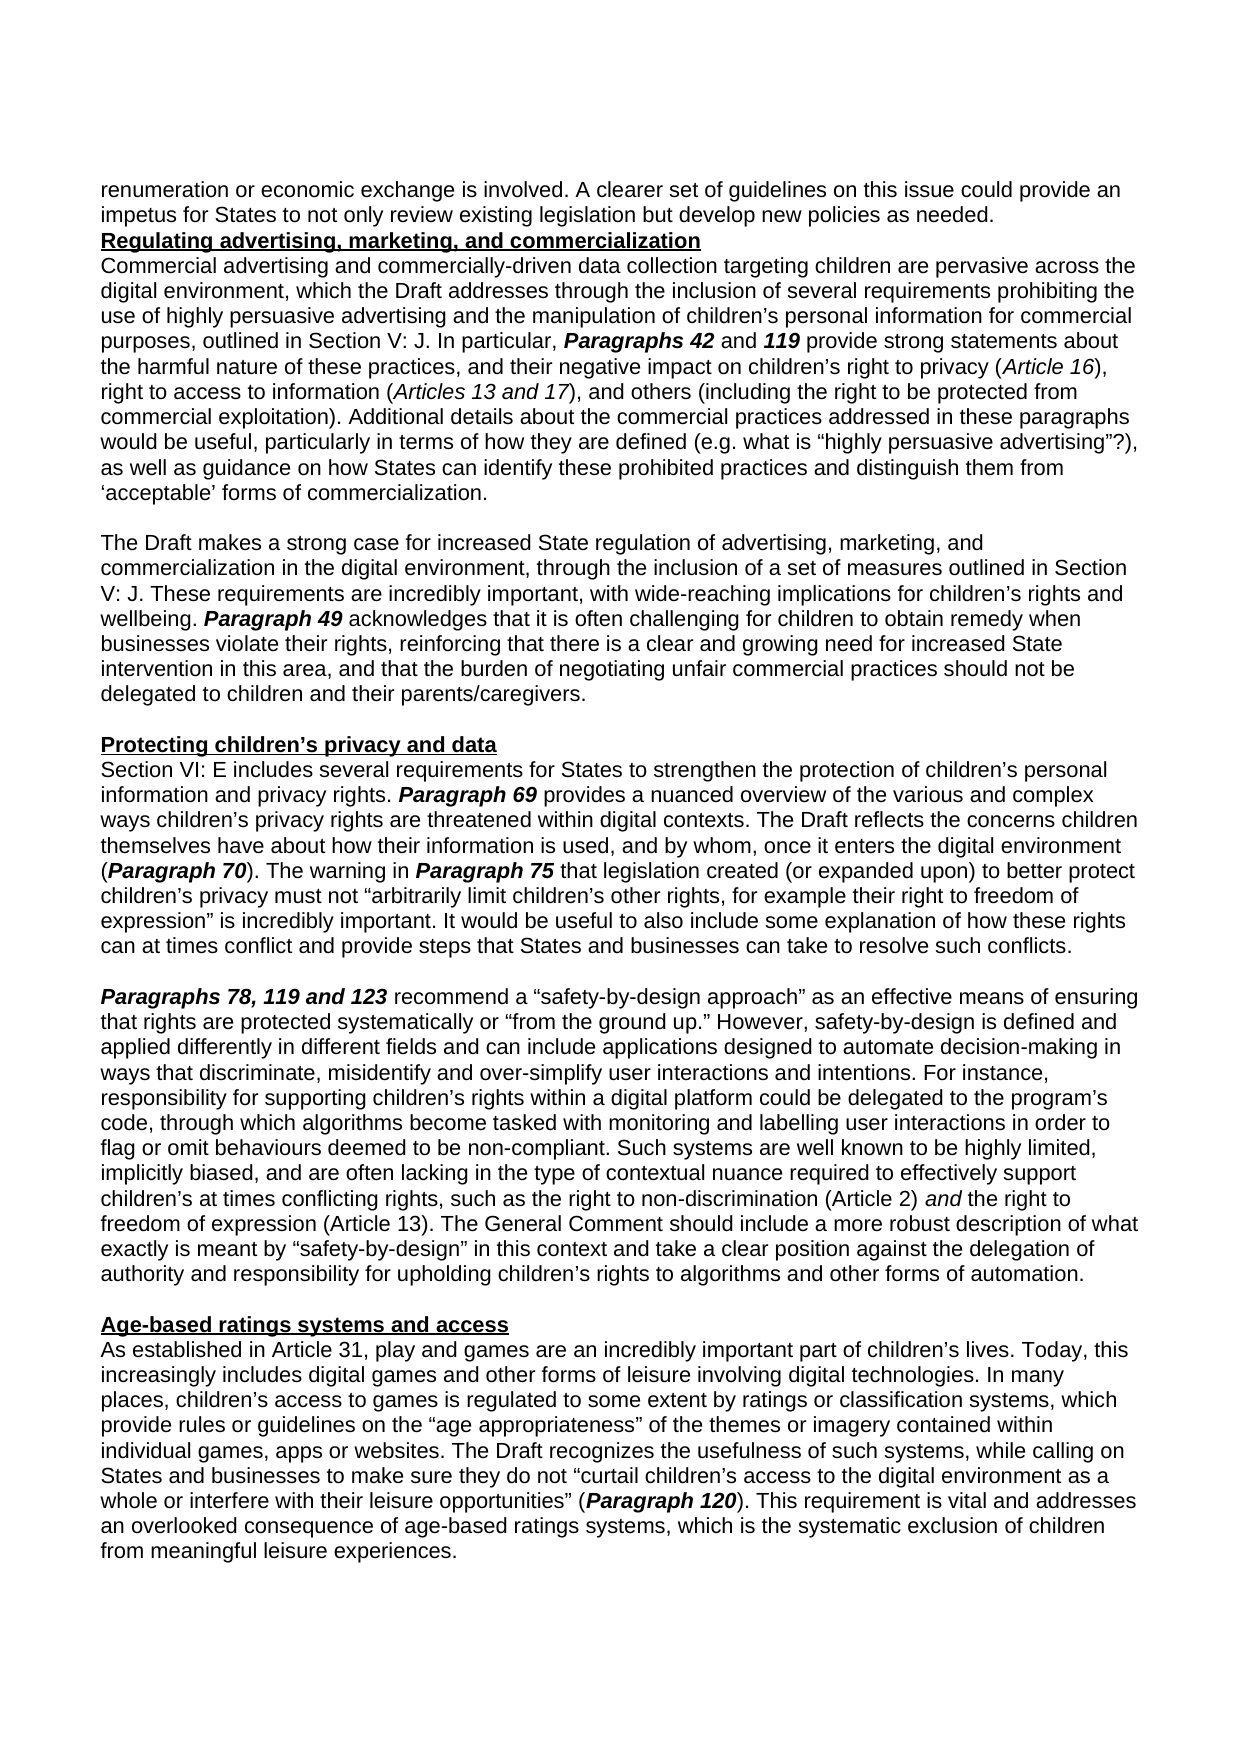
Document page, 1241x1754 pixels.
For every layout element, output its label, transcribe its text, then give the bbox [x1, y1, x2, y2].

text Regulating advertising, marketing, and commercialization [100, 228, 1140, 253]
text Protecting children’s privacy and data [100, 732, 1140, 757]
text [100, 177, 1140, 228]
text Paragraphs 78, 119 and 123 recommend a “safety-by-design approach” as an effective means of ensuring that rights are protected systematically or “from the ground up.” However, safety-by-design is defined and applied differently in different fields and can include applications designed to automate decision-making in ways that discriminate, misidentify and over-simplify user interactions and intentions. For instance, responsibility for supporting children’s rights within a digital platform could be delegated to the program’s code, through which algorithms become tasked with monitoring and labelling user interactions in order to flag or omit behaviours deemed to be non-compliant. Such systems are well known to be highly limited, implicitly biased, and are often lacking in the type of contextual nuance required to effectively support children’s at times conflicting rights, such as the right to non-discrimination (Article 2) and the right to freedom of expression (Article 13). The General Comment should include a more robust description of what exactly is meant by “safety-by-design” in this context and take a clear position against the delegation of authority and responsibility for upholding children’s rights to algorithms and other forms of automation. [100, 984, 1140, 1286]
text Section VI: E includes several requirements for States to strengthen the protection of children’s personal information and privacy rights. Paragraph 69 provides a nuanced overview of the various and complex ways children’s privacy rights are threatened within digital contexts. The Draft reflects the concerns children themselves have about how their information is used, and by whom, once it enters the digital environment (Paragraph 70). The warning in Paragraph 75 that legislation created (or expanded upon) to better protect children’s privacy must not “arbitrarily limit children’s other rights, for example their right to freedom of expression” is incredibly important. It would be useful to also include some explanation of how these rights can at times conflict and provide steps that States and businesses can take to resolve such conflicts. [100, 757, 1140, 959]
text As established in Article 31, play and games are an incredibly important part of children’s lives. Today, this increasingly includes digital games and other forms of leisure involving digital technologies. In many places, children’s access to games is regulated to some extent by ratings or classification systems, which provide rules or guidelines on the “age appropriateness” of the themes or imagery contained within individual games, apps or websites. The Draft recognizes the usefulness of such systems, while calling on States and businesses to make sure they do not “curtail children’s access to the digital environment as a whole or interfere with their leisure opportunities” (Paragraph 120). This requirement is vital and addresses an overlooked consequence of age-based ratings systems, which is the systematic exclusion of children from meaningful leisure experiences. [100, 1337, 1140, 1564]
text Commercial advertising and commercially-driven data collection targeting children are pervasive across the digital environment, which the Draft addresses through the inclusion of several requirements prohibiting the use of highly persuasive advertising and the manipulation of children’s personal information for commercial purposes, outlined in Section V: J. In particular, Paragraphs 42 and 119 provide strong statements about the harmful nature of these practices, and their negative impact on children’s right to privacy (Article 16), right to access to information (Articles 13 and 17), and others (including the right to be protected from commercial exploitation). Additional details about the commercial practices addressed in these paragraphs would be useful, particularly in terms of how they are defined (e.g. what is “highly persuasive advertising”?), as well as guidance on how States can identify these prohibited practices and distinguish them from ‘acceptable’ forms of commercialization. [100, 253, 1140, 505]
text Age-based ratings systems and access [100, 1312, 1140, 1337]
text The Draft makes a strong case for increased State regulation of advertising, marketing, and commercialization in the digital environment, through the inclusion of a set of measures outlined in Section V: J. These requirements are incredibly important, with wide-reaching implications for children’s rights and wellbeing. Paragraph 49 acknowledges that it is often challenging for children to obtain remedy when businesses violate their rights, reinforcing that there is a clear and growing need for increased State intervention in this area, and that the burden of negotiating unfair commercial practices should not be delegated to children and their parents/caregivers. [100, 530, 1140, 707]
